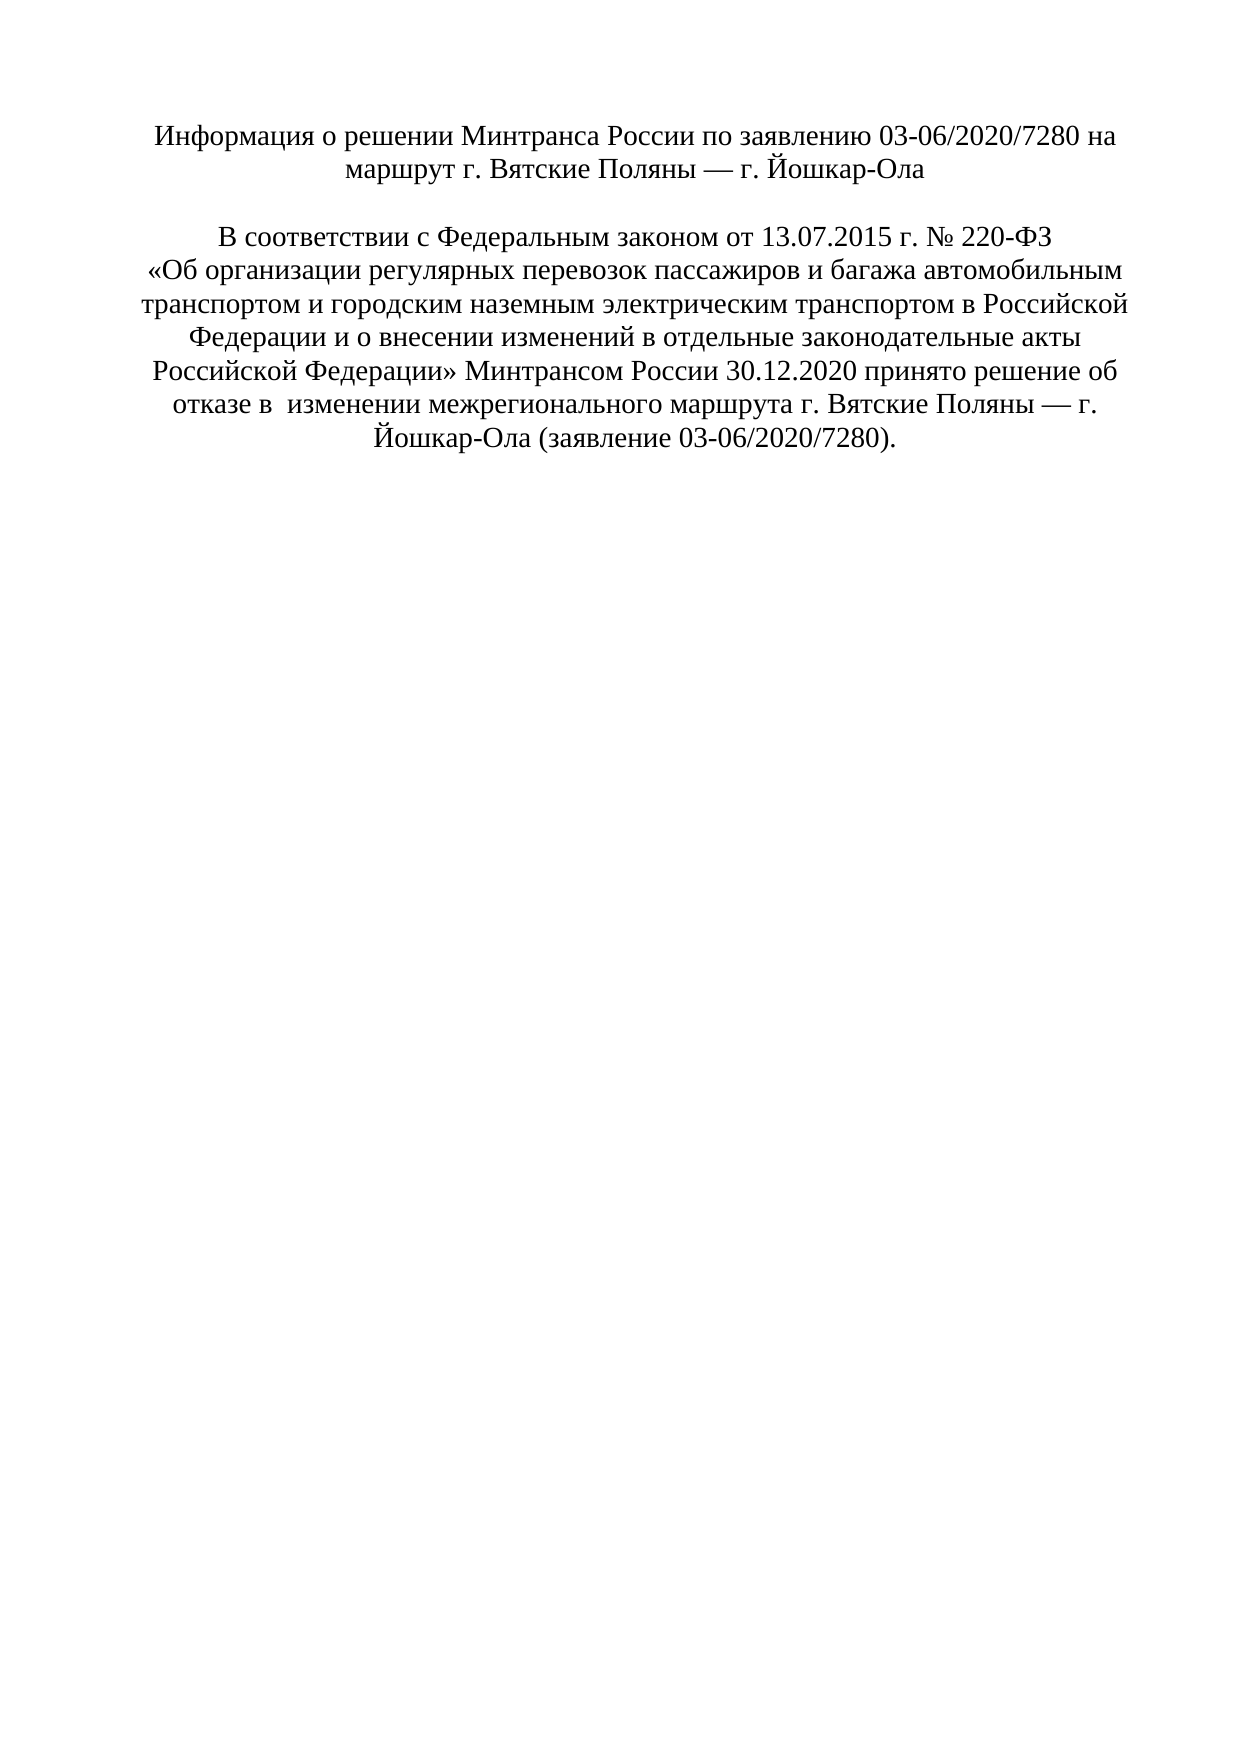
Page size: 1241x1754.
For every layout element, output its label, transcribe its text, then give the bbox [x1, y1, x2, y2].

text В соответствии с Федеральным законом от 13.07.2015 г. № 220-ФЗ «Об организации регулярных перевозок пассажиров и багажа автомобильным транспортом и городским наземным электрическим транспортом в Российской Федерации и о внесении изменений в отдельные законодательные акты Российской Федерации» Минтрансом России 30.12.2020 принято решение об отказе в изменении межрегионального маршрута г. Вятские Поляны — г. Йошкар-Ола (заявление 03-06/2020/7280). [118, 219, 1152, 453]
text Информация о решении Минтранса России по заявлению 03-06/2020/7280 на маршрут г. Вятские Поляны — г. Йошкар-Ола [118, 118, 1152, 185]
